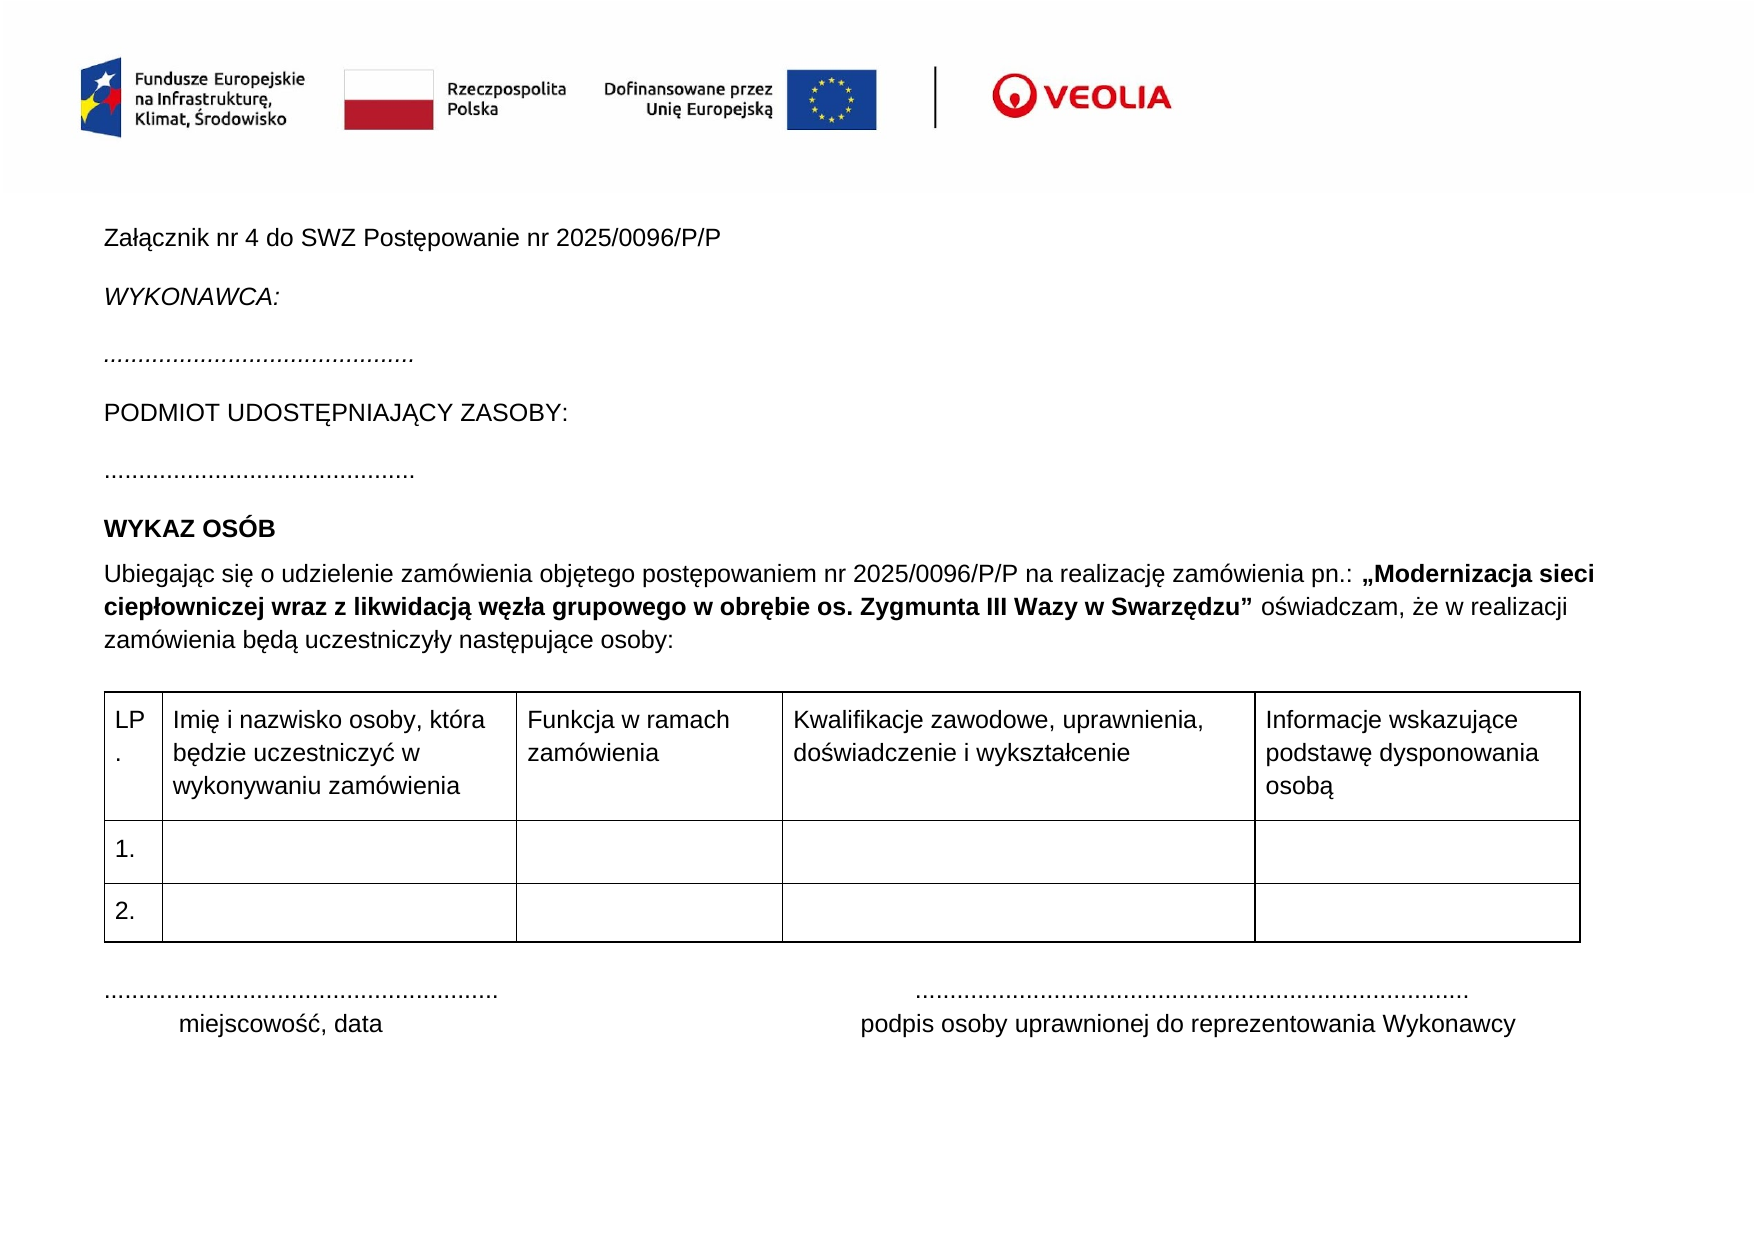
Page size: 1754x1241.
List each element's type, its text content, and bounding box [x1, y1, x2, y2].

text Załącznik nr 4 do SWZ Postępowanie nr 2025/0096/P/P [103, 223, 1668, 252]
text WYKAZ OSÓB [103, 513, 1668, 542]
text miejscowość, data podpis osoby uprawnionej do reprezentowania Wykonawcy [103, 1008, 1668, 1037]
table_cell [1256, 821, 1579, 882]
table_header Kwalifikacje zawodowe, uprawnienia, doświadczenie i wykształcenie [783, 693, 1254, 820]
table_cell [517, 884, 782, 941]
text ......................................................... ................................................................................ [103, 976, 1668, 1004]
table_cell 2. [105, 884, 162, 941]
table_cell [163, 821, 516, 882]
table_cell 1. [105, 821, 162, 882]
table_cell [783, 821, 1254, 882]
table_header Funkcja w ramach zamówienia [517, 693, 782, 820]
table_header LP. [105, 693, 162, 820]
picture [3, 1, 1754, 193]
table_cell [517, 821, 782, 882]
text WYKONAWCA: [103, 281, 1668, 310]
text PODMIOT UDOSTĘPNIAJĄCY ZASOBY: [103, 397, 1668, 426]
table_header Informacje wskazujące podstawę dysponowania osobą [1256, 693, 1579, 820]
table_cell [1256, 884, 1579, 941]
text Ubiegając się o udzielenie zamówienia objętego postępowaniem nr 2025/0096/P/P na realizację zamówienia pn.: „Modernizacja sieci ciepłowniczej wraz z likwidacją węzła grupowego w obrębie os. Zygmunta III Wazy w Swarzędzu” oświadczam, że w realizacji zamówienia będą uczestniczyły następujące osoby: [103, 559, 1668, 654]
text ............................................. [103, 456, 1668, 484]
table_header Imię i nazwisko osoby, która będzie uczestniczyć w wykonywaniu zamówienia [163, 693, 516, 820]
table_cell [783, 884, 1254, 941]
table_cell [163, 884, 516, 941]
text ............................................. [103, 339, 1668, 368]
